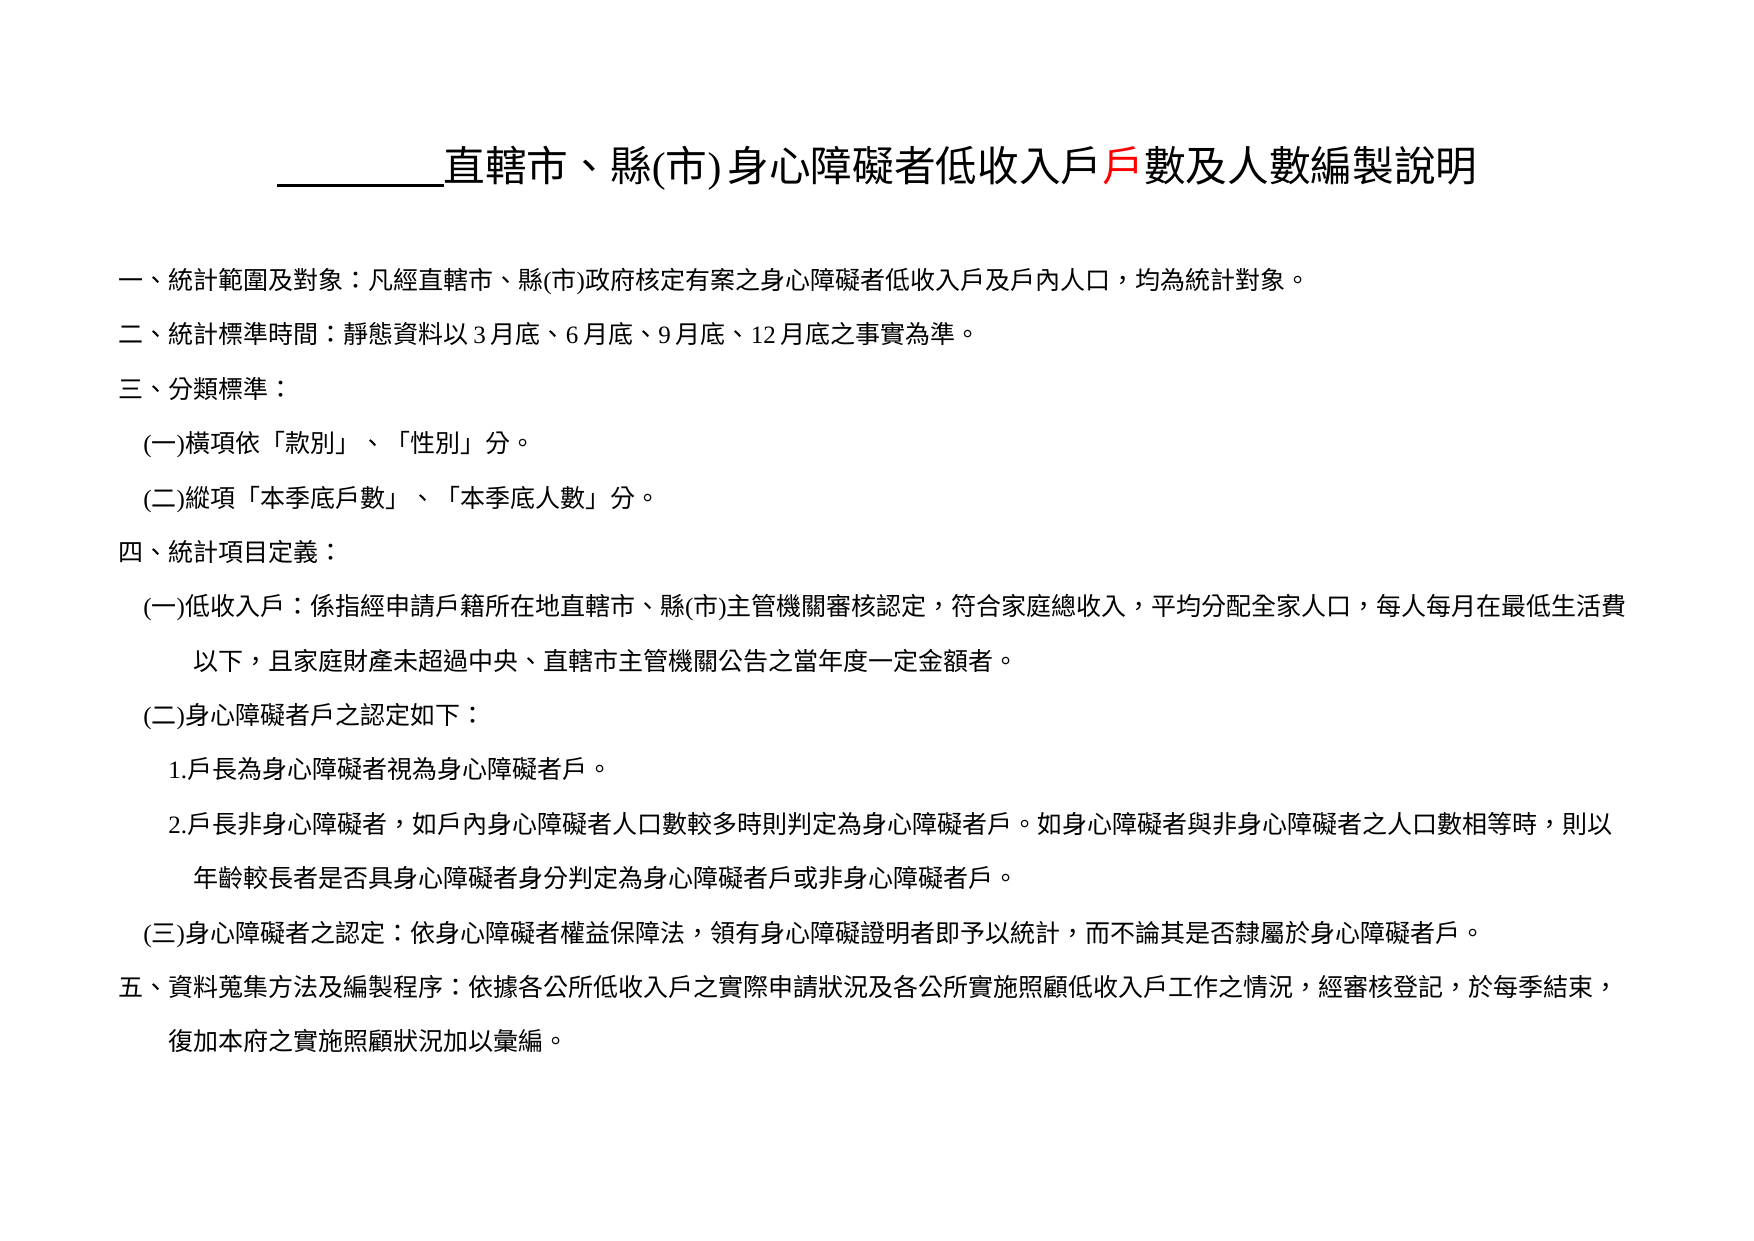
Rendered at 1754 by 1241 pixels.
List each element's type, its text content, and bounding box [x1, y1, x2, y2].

text (一)低收入戶：係指經申請戶籍所在地直轄市、縣(市)主管機關審核認定，符合家庭總收入，平均分配全家人口，每人每月在最低生活費以下，且家庭財產未超過中央、直轄市主管機關公告之當年度一定金額者。 [143, 587, 1636, 677]
text (二)身心障礙者戶之認定如下： [143, 696, 1636, 732]
text 2.戶長非身心障礙者，如戶內身心障礙者人口數較多時則判定為身心障礙者戶。如身心障礙者與非身心障礙者之人口數相等時，則以年齡較長者是否具身心障礙者身分判定為身心障礙者戶或非身心障礙者戶。 [168, 804, 1636, 895]
text 二、統計標準時間：靜態資料以3月底、6月底、9月底、12月底之事實為準。 [118, 315, 1636, 351]
text 一、統計範圍及對象：凡經直轄市、縣(市)政府核定有案之身心障礙者低收入戶及戶內人口，均為統計對象。 [118, 261, 1636, 297]
text 三、分類標準： [118, 369, 1636, 406]
text (一)橫項依「款別」、「性別」分。 [143, 424, 1636, 460]
text (三)身心障礙者之認定：依身心障礙者權益保障法，領有身心障礙證明者即予以統計，而不論其是否隸屬於身心障礙者戶。 [143, 913, 1636, 949]
text (二)縱項「本季底戶數」、「本季底人數」分。 [143, 478, 1636, 514]
text 五、資料蒐集方法及編製程序：依據各公所低收入戶之實際申請狀況及各公所實施照顧低收入戶工作之情況，經審核登記，於每季結束，復加本府之實施照顧狀況加以彙編。 [118, 967, 1636, 1058]
text 1.戶長為身心障礙者視為身心障礙者戶。 [168, 750, 1636, 786]
text 四、統計項目定義： [118, 532, 1636, 569]
text 直轄市、縣(市) 身心障礙者低收入戶戶數及人數編製說明 [118, 133, 1636, 193]
